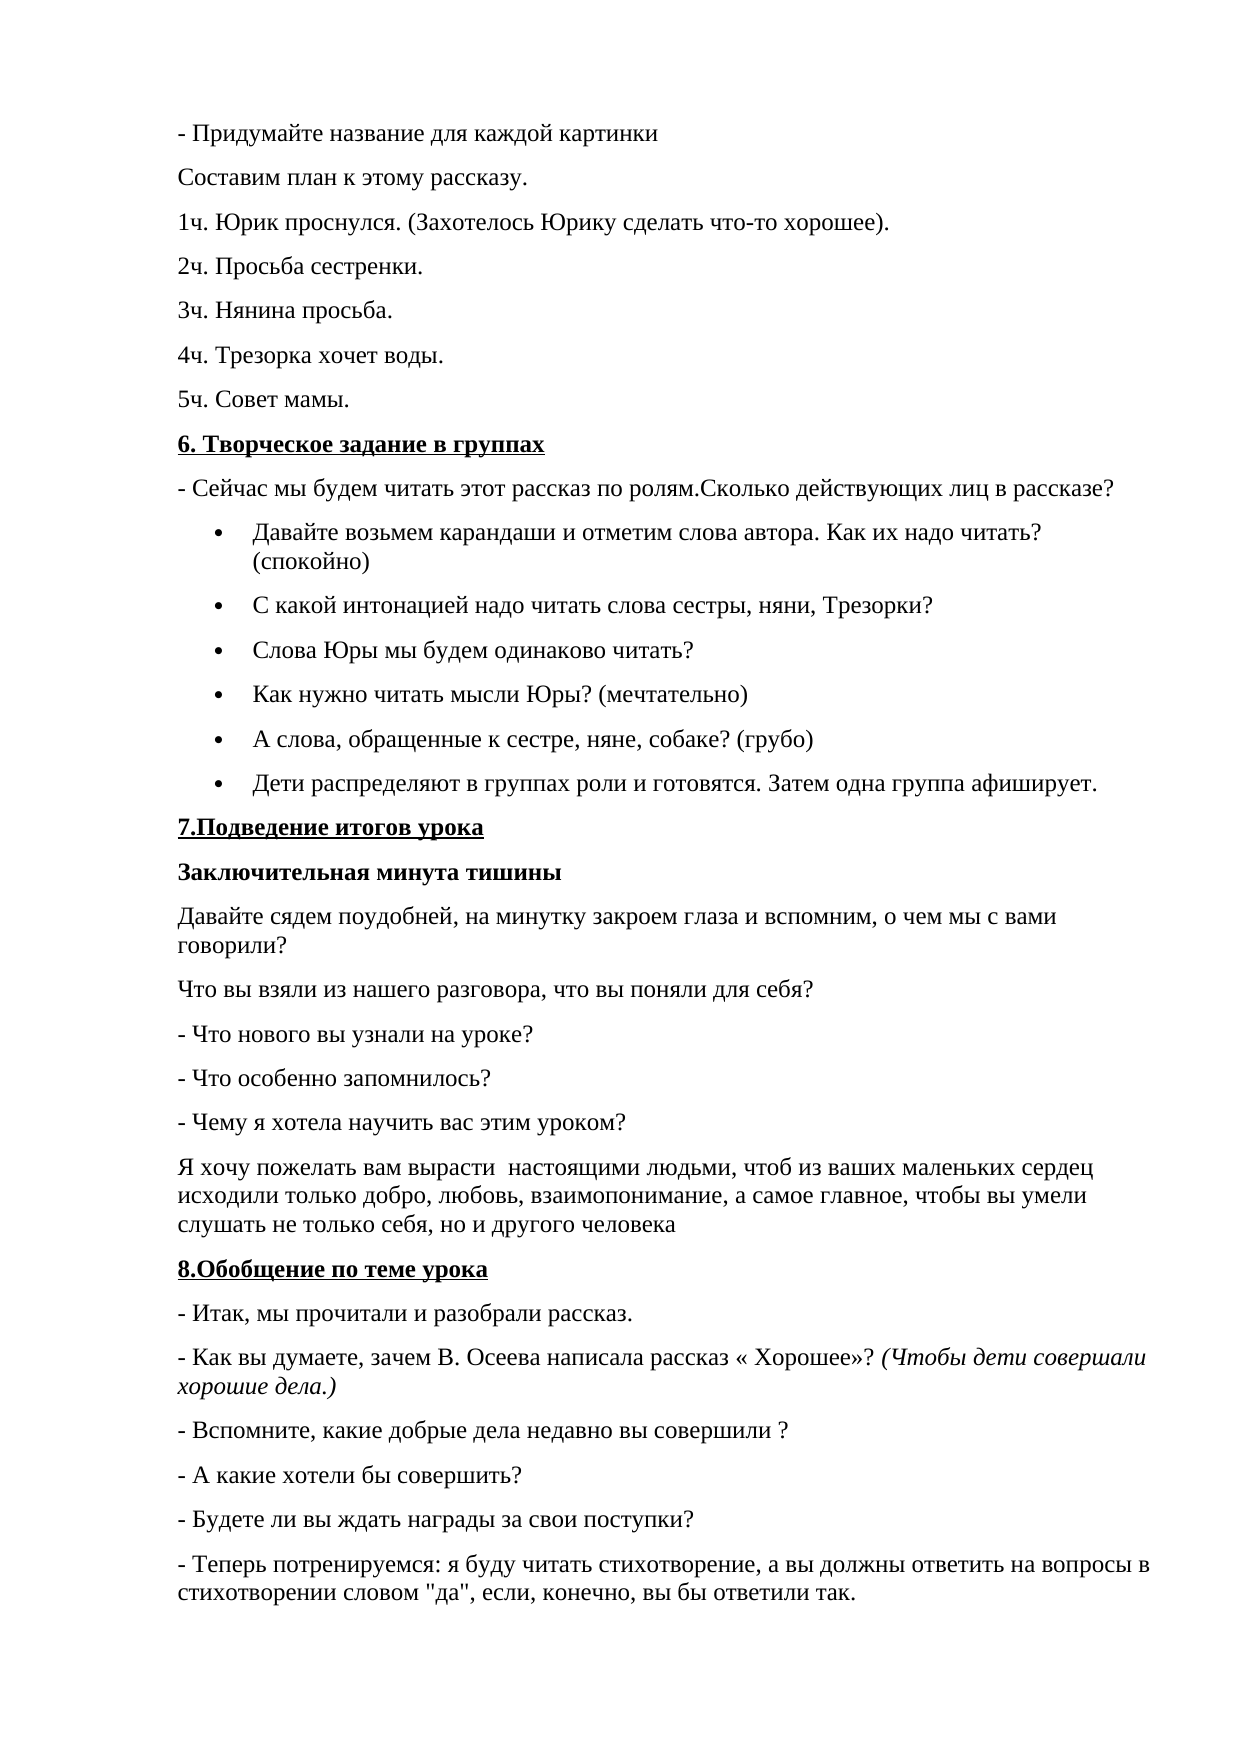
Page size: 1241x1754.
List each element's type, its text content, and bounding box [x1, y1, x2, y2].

text - Сейчас мы будем читать этот рассказ по ролям.Сколько действующих лиц в рассказе? [177, 473, 1152, 502]
text - Как вы думаете, зачем В. Осеева написала рассказ « Хорошее»? (Чтобы дети совершали хорошие дела.) [177, 1342, 1152, 1400]
text - Чему я хотела научить вас этим уроком? [177, 1107, 1152, 1136]
text Я хочу пожелать вам вырасти настоящими людьми, чтоб из ваших маленьких сердец исходили только добро, любовь, взаимопонимание, а самое главное, чтобы вы умели слушать не только себя, но и другого человека [177, 1152, 1152, 1238]
text Заключительная минута тишины [177, 857, 1152, 886]
text 3ч. Нянина просьба. [177, 296, 1152, 324]
text Составим план к этому рассказу. [177, 162, 1152, 191]
text 6. Творческое задание в группах [177, 429, 1152, 457]
text - Итак, мы прочитали и разобрали рассказ. [177, 1298, 1152, 1327]
text - Будете ли вы ждать награды за свои поступки? [177, 1504, 1152, 1533]
text - Вспомните, какие добрые дела недавно вы совершили ? [177, 1416, 1152, 1444]
text 2ч. Просьба сестренки. [177, 251, 1152, 280]
list Дети распределяют в группах роли и готовятся. Затем одна группа афиширует. [215, 768, 1152, 797]
text - Теперь потренируемся: я буду читать стихотворение, а вы должны ответить на вопросы в стихотворении словом "да", если, конечно, вы бы ответили так. [177, 1549, 1152, 1606]
text 7.Подведение итогов урока [177, 812, 1152, 841]
text 4ч. Трезорка хочет воды. [177, 340, 1152, 369]
text - А какие хотели бы совершить? [177, 1460, 1152, 1489]
list Слова Юры мы будем одинаково читать? [215, 635, 1152, 664]
list Как нужно читать мысли Юры? (мечтательно) [215, 679, 1152, 708]
text 8.Обобщение по теме урока [177, 1254, 1152, 1282]
list Давайте возьмем карандаши и отметим слова автора. Как их надо читать? (спокойно) [215, 517, 1152, 575]
text - Придумайте название для каждой картинки [177, 118, 1152, 147]
text - Что особенно запомнилось? [177, 1063, 1152, 1092]
list А слова, обращенные к сестре, няне, собаке? (грубо) [215, 724, 1152, 752]
text Что вы взяли из нашего разговора, что вы поняли для себя? [177, 974, 1152, 1003]
list С какой интонацией надо читать слова сестры, няни, Трезорки? [215, 591, 1152, 619]
text 1ч. Юрик проснулся. (Захотелось Юрику сделать что-то хорошее). [177, 207, 1152, 236]
text Давайте сядем поудобней, на минутку закроем глаза и вспомним, о чем мы с вами говорили? [177, 901, 1152, 959]
text 5ч. Совет мамы. [177, 384, 1152, 413]
text - Что нового вы узнали на уроке? [177, 1019, 1152, 1047]
